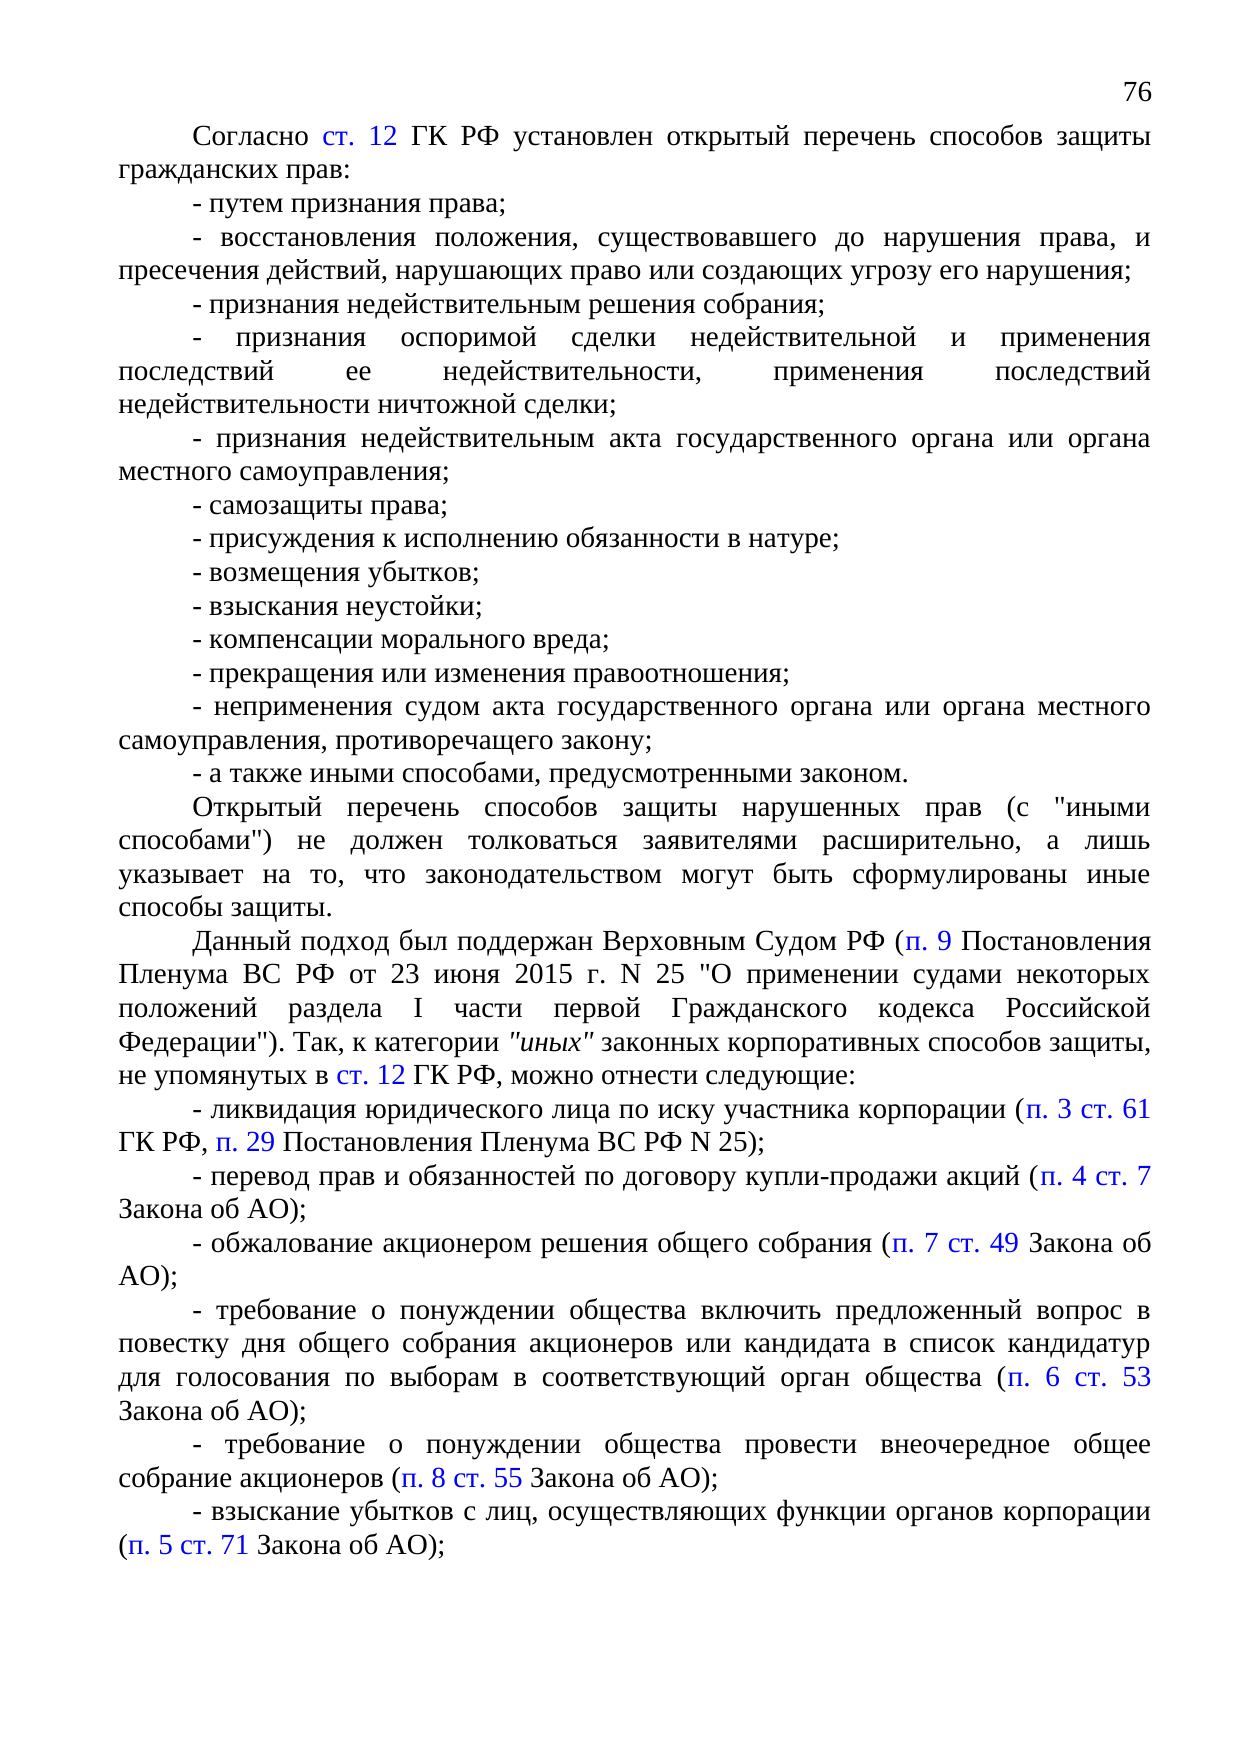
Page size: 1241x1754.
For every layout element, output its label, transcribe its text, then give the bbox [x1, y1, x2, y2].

text Согласно ст. 12 ГК РФ установлен открытый перечень способов защиты гражданских прав: [118, 118, 1152, 185]
text - прекращения или изменения правоотношения; [118, 655, 1152, 688]
text - самозащиты права; [118, 487, 1152, 521]
text - присуждения к исполнению обязанности в натуре; [118, 521, 1152, 554]
text - признания недействительным решения собрания; [118, 286, 1152, 319]
text - путем признания права; [118, 185, 1152, 219]
text - взыскания неустойки; [118, 588, 1152, 621]
text - а также иными способами, предусмотренными законом. [118, 755, 1152, 789]
text - неприменения судом акта государственного органа или органа местного самоуправления, противоречащего закону; [118, 688, 1152, 755]
text - компенсации морального вреда; [118, 621, 1152, 655]
text Данный подход был поддержан Верховным Судом РФ (п. 9 Постановления Пленума ВС РФ от 23 июня 2015 г. N 25 "О применении судами некоторых положений раздела I части первой Гражданского кодекса Российской Федерации"). Так, к категории "иных" законных корпоративных способов защиты, не упомянутых в ст. 12 ГК РФ, можно отнести следующие: [118, 923, 1152, 1091]
text - возмещения убытков; [118, 554, 1152, 588]
text - взыскание убытков с лиц, осуществляющих функции органов корпорации (п. 5 ст. 71 Закона об АО); [118, 1493, 1152, 1560]
text - требование о понуждении общества провести внеочередное общее собрание акционеров (п. 8 ст. 55 Закона об АО); [118, 1426, 1152, 1493]
text - признания оспоримой сделки недействительной и применения последствий ее недействительности, применения последствий недействительности ничтожной сделки; [118, 319, 1152, 420]
text Открытый перечень способов защиты нарушенных прав (с "иными способами") не должен толковаться заявителями расширительно, а лишь указывает на то, что законодательством могут быть сформулированы иные способы защиты. [118, 789, 1152, 923]
text - восстановления положения, существовавшего до нарушения права, и пресечения действий, нарушающих право или создающих угрозу его нарушения; [118, 219, 1152, 286]
text - ликвидация юридического лица по иску участника корпорации (п. 3 ст. 61 ГК РФ, п. 29 Постановления Пленума ВС РФ N 25); [118, 1091, 1152, 1158]
text - требование о понуждении общества включить предложенный вопрос в повестку дня общего собрания акционеров или кандидата в список кандидатур для голосования по выборам в соответствующий орган общества (п. 6 ст. 53 Закона об АО); [118, 1292, 1152, 1426]
text - признания недействительным акта государственного органа или органа местного самоуправления; [118, 420, 1152, 487]
text - обжалование акционером решения общего собрания (п. 7 ст. 49 Закона об АО); [118, 1225, 1152, 1292]
text - перевод прав и обязанностей по договору купли-продажи акций (п. 4 ст. 7 Закона об АО); [118, 1158, 1152, 1225]
